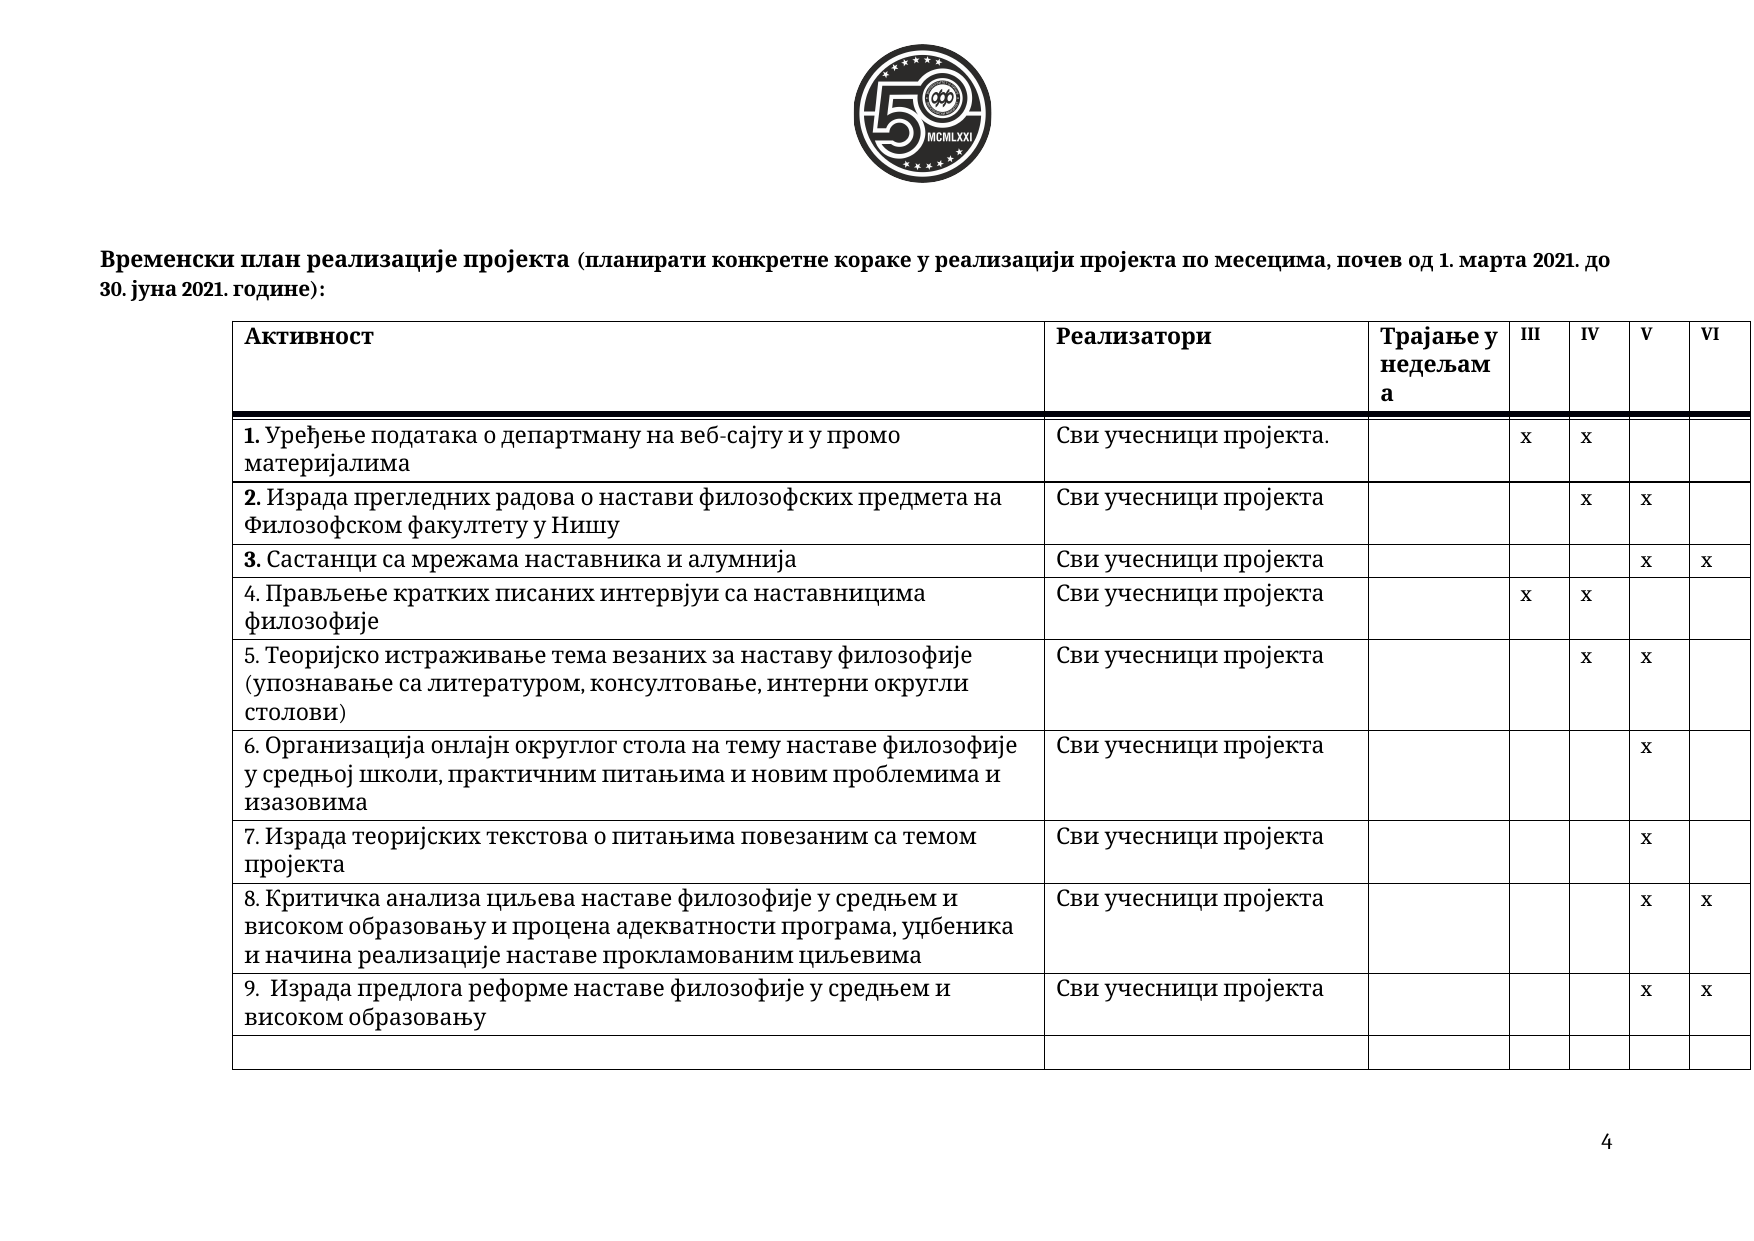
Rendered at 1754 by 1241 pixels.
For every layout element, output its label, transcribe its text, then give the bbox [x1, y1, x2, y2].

table_cell [1369, 545, 1509, 577]
table_cell x [1630, 974, 1689, 1035]
table_cell x [1570, 420, 1629, 481]
table_cell [1630, 420, 1689, 481]
table_cell Сви учесници пројекта [1045, 640, 1368, 730]
table_cell [1510, 974, 1569, 1035]
table_cell [1570, 821, 1629, 882]
table_cell [233, 1036, 1044, 1069]
table_cell [1045, 1036, 1368, 1069]
table_cell [1690, 821, 1750, 882]
table_header Активност [233, 322, 1044, 411]
table_cell [1630, 1036, 1689, 1069]
table_cell x [1630, 731, 1689, 820]
table_cell 9. Израда предлога реформе наставе филозофије у средњем и високом образовању [233, 974, 1044, 1035]
table_cell [1369, 974, 1509, 1035]
table_cell Сви учесници пројекта [1045, 974, 1368, 1035]
table_cell [1510, 821, 1569, 882]
table_cell 6. Организација онлајн округлог стола на тему наставе филозофије у средњој школи, практичним питањима и новим проблемима и изазовима [233, 731, 1044, 820]
table_cell x [1630, 545, 1689, 577]
table_cell x [1630, 884, 1689, 973]
table_cell 4. Прављење кратких писаних интервјуи са наставницима филозофије [233, 578, 1044, 639]
picture [853, 44, 992, 183]
table_cell [1510, 640, 1569, 730]
table_cell x [1630, 640, 1689, 730]
table_cell x [1630, 821, 1689, 882]
table_cell x [1690, 884, 1750, 973]
table_cell [1570, 731, 1629, 820]
table_cell [1510, 731, 1569, 820]
table_header Трајање у недељама [1369, 322, 1509, 411]
table_cell Сви учесници пројекта [1045, 821, 1368, 882]
table_cell x [1690, 974, 1750, 1035]
table_cell [1369, 483, 1509, 543]
table_cell Сви учесници пројекта [1045, 545, 1368, 577]
table_cell x [1570, 483, 1629, 543]
table_cell [1570, 545, 1629, 577]
table_cell [1510, 545, 1569, 577]
table_cell [1510, 483, 1569, 543]
table_cell [1570, 974, 1629, 1035]
table_cell Сви учесници пројекта [1045, 578, 1368, 639]
table_cell [1369, 731, 1509, 820]
table_cell [1690, 640, 1750, 730]
table_cell x [1690, 545, 1750, 577]
table_cell [1630, 578, 1689, 639]
table_cell Сви учесници пројекта [1045, 731, 1368, 820]
table_header V [1630, 322, 1689, 411]
text Временски план реализације пројекта (планирати конкретне кораке у реализацији пројекта по месецима, почев од 1. марта 2021. до 30. јуна 2021. године): [100, 247, 1612, 302]
table_cell [1369, 578, 1509, 639]
table_cell [1570, 884, 1629, 973]
table_cell x [1630, 483, 1689, 543]
table_cell [1690, 731, 1750, 820]
table_cell 5. Теоријско истраживање тема везаних за наставу филозофије (упознавање са литературом, консултовање, интерни округли столови) [233, 640, 1044, 730]
table_header IV [1570, 322, 1629, 411]
table_cell [1369, 420, 1509, 481]
table_cell [1369, 821, 1509, 882]
table_cell [1690, 578, 1750, 639]
table_cell Сви учесници пројекта [1045, 483, 1368, 543]
table_cell [1690, 483, 1750, 543]
table_cell [1690, 420, 1750, 481]
table_cell [1510, 1036, 1569, 1069]
table_cell [1369, 884, 1509, 973]
table_cell [1510, 884, 1569, 973]
table_cell [1369, 640, 1509, 730]
table_cell Сви учесници пројекта [1045, 884, 1368, 973]
table_cell [1570, 1036, 1629, 1069]
table_cell x [1510, 420, 1569, 481]
table_cell x [1510, 578, 1569, 639]
table_cell [1690, 1036, 1750, 1069]
table_header III [1510, 322, 1569, 411]
table_cell Сви учесници пројекта. [1045, 420, 1368, 481]
table_cell x [1570, 640, 1629, 730]
table_cell [1369, 1036, 1509, 1069]
table_cell 1. Уређење података о департману на веб-сајту и у промо материјалима [233, 420, 1044, 481]
table_cell 8. Критичка анализа циљева наставе филозофије у средњем и високом образовању и процена адекватности програма, уџбеника и начина реализације наставе прокламованим циљевима [233, 884, 1044, 973]
table_cell 7. Израда теоријских текстова о питањима повезаним са темом пројекта [233, 821, 1044, 882]
table_header Реализатори [1045, 322, 1368, 411]
table_cell x [1570, 578, 1629, 639]
table_cell 2. Израда прегледних радова о настави филозофских предмета на Филозофском факултету у Нишу [233, 483, 1044, 543]
table_cell 3. Састанци са мрежама наставника и алумнија [233, 545, 1044, 577]
table_header VI [1690, 322, 1750, 411]
